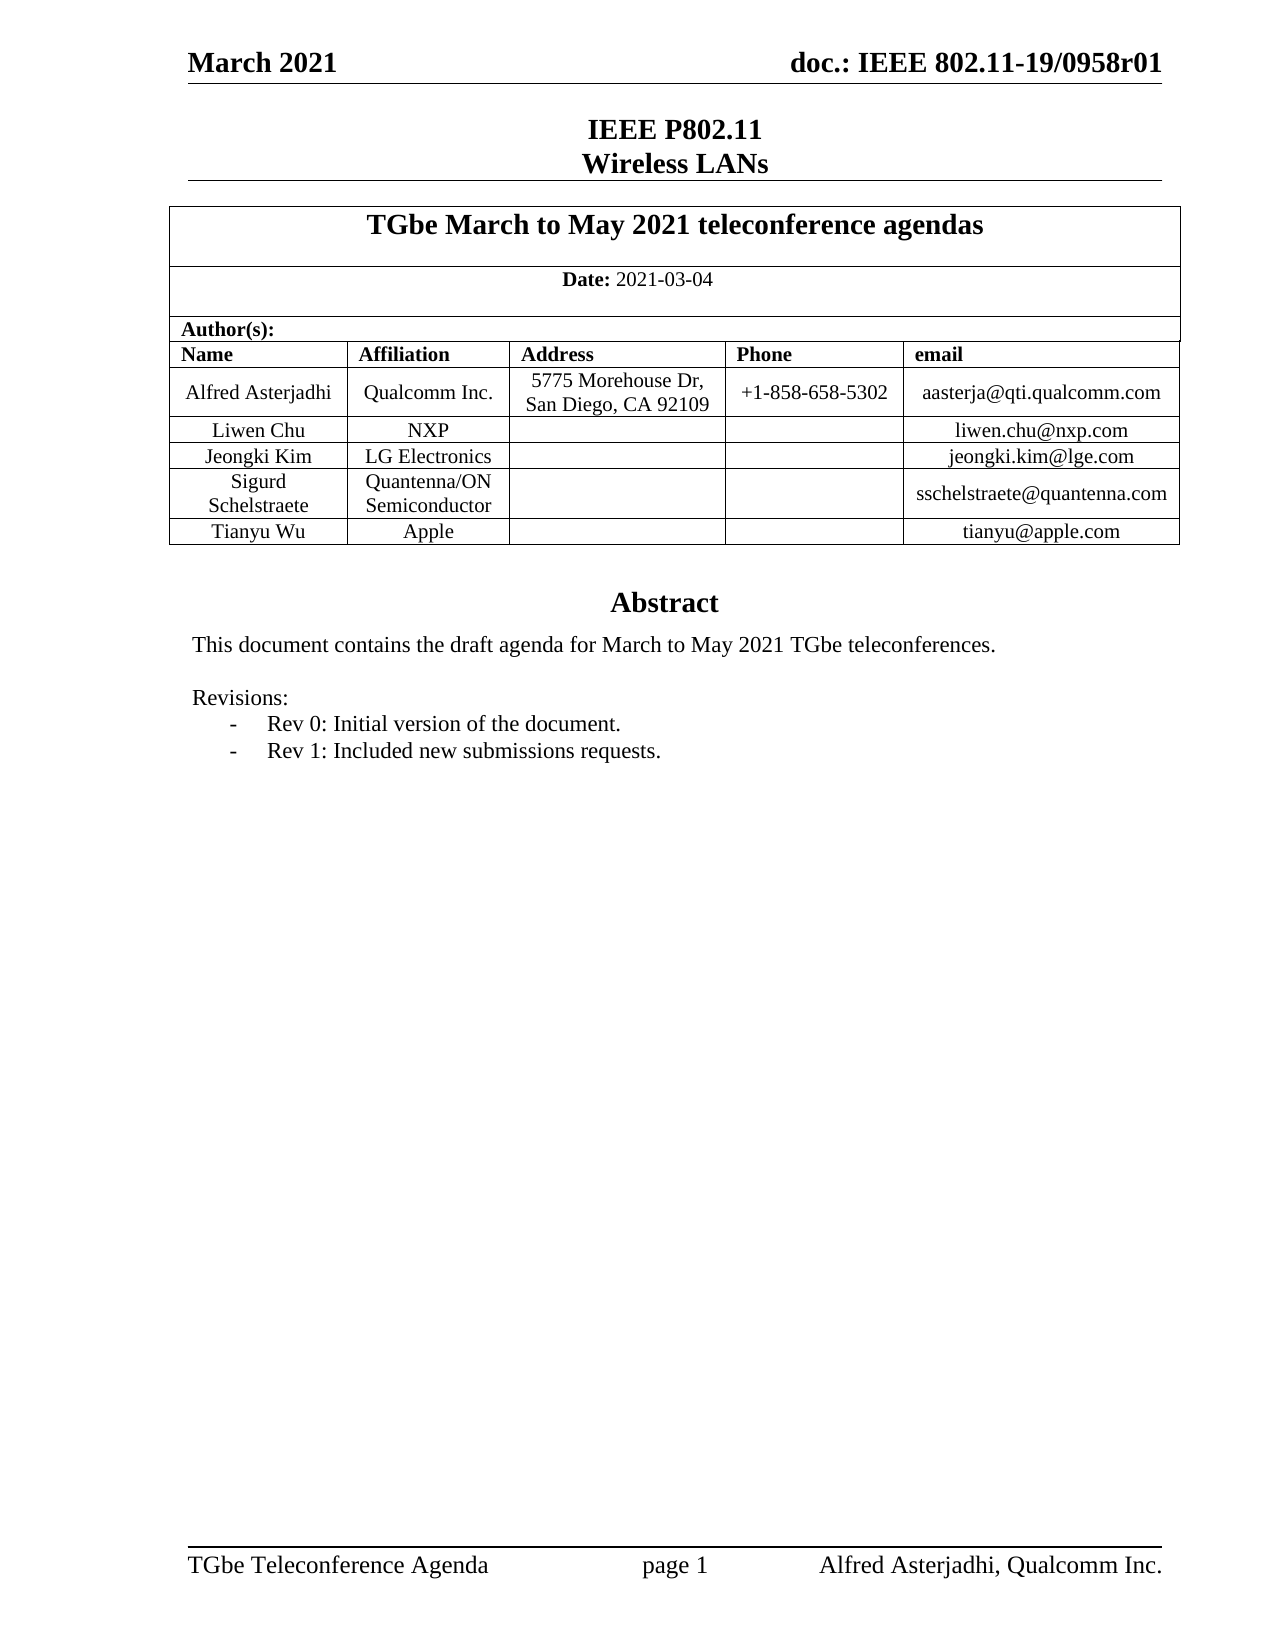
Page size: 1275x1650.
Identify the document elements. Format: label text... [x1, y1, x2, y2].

table_cell Name [170, 342, 347, 367]
table_cell NXP [348, 417, 509, 442]
table_cell [726, 417, 903, 442]
table_cell LG Electronics [348, 443, 509, 468]
text IEEE P802.11 Wireless LANs [187, 112, 1162, 181]
table_cell [726, 469, 903, 517]
table_cell Alfred Asterjadhi [170, 368, 347, 416]
table_cell Jeongki Kim [170, 443, 347, 468]
table_cell [726, 519, 903, 543]
table_cell tianyu@apple.com [904, 519, 1179, 543]
table_cell Author(s): [170, 317, 1180, 341]
table_cell 5775 Morehouse Dr, San Diego, CA 92109 [510, 368, 725, 416]
table_cell Qualcomm Inc. [348, 368, 509, 416]
table_cell Date: 2021-03-04 [170, 267, 1180, 316]
table_cell Apple [348, 519, 509, 543]
table_cell sschelstraete@quantenna.com [904, 469, 1179, 517]
table_cell [726, 443, 903, 468]
table_cell Sigurd Schelstraete [170, 469, 347, 517]
table_cell Affiliation [348, 342, 509, 367]
table_cell Address [510, 342, 725, 367]
table_cell +1-858-658-5302 [726, 368, 903, 416]
table_cell [510, 443, 725, 468]
table_cell email [904, 342, 1179, 367]
table_cell liwen.chu@nxp.com [904, 417, 1179, 442]
table_cell [510, 417, 725, 442]
table_cell [510, 469, 725, 517]
table_cell [510, 519, 725, 543]
table_cell aasterja@qti.qualcomm.com [904, 368, 1179, 416]
table_cell Tianyu Wu [170, 519, 347, 543]
table_cell Quantenna/ON Semiconductor [348, 469, 509, 517]
table_header TGbe March to May 2021 teleconference agendas [170, 207, 1180, 266]
table_cell jeongki.kim@lge.com [904, 443, 1179, 468]
table_cell Phone [726, 342, 903, 367]
table_cell Liwen Chu [170, 417, 347, 442]
